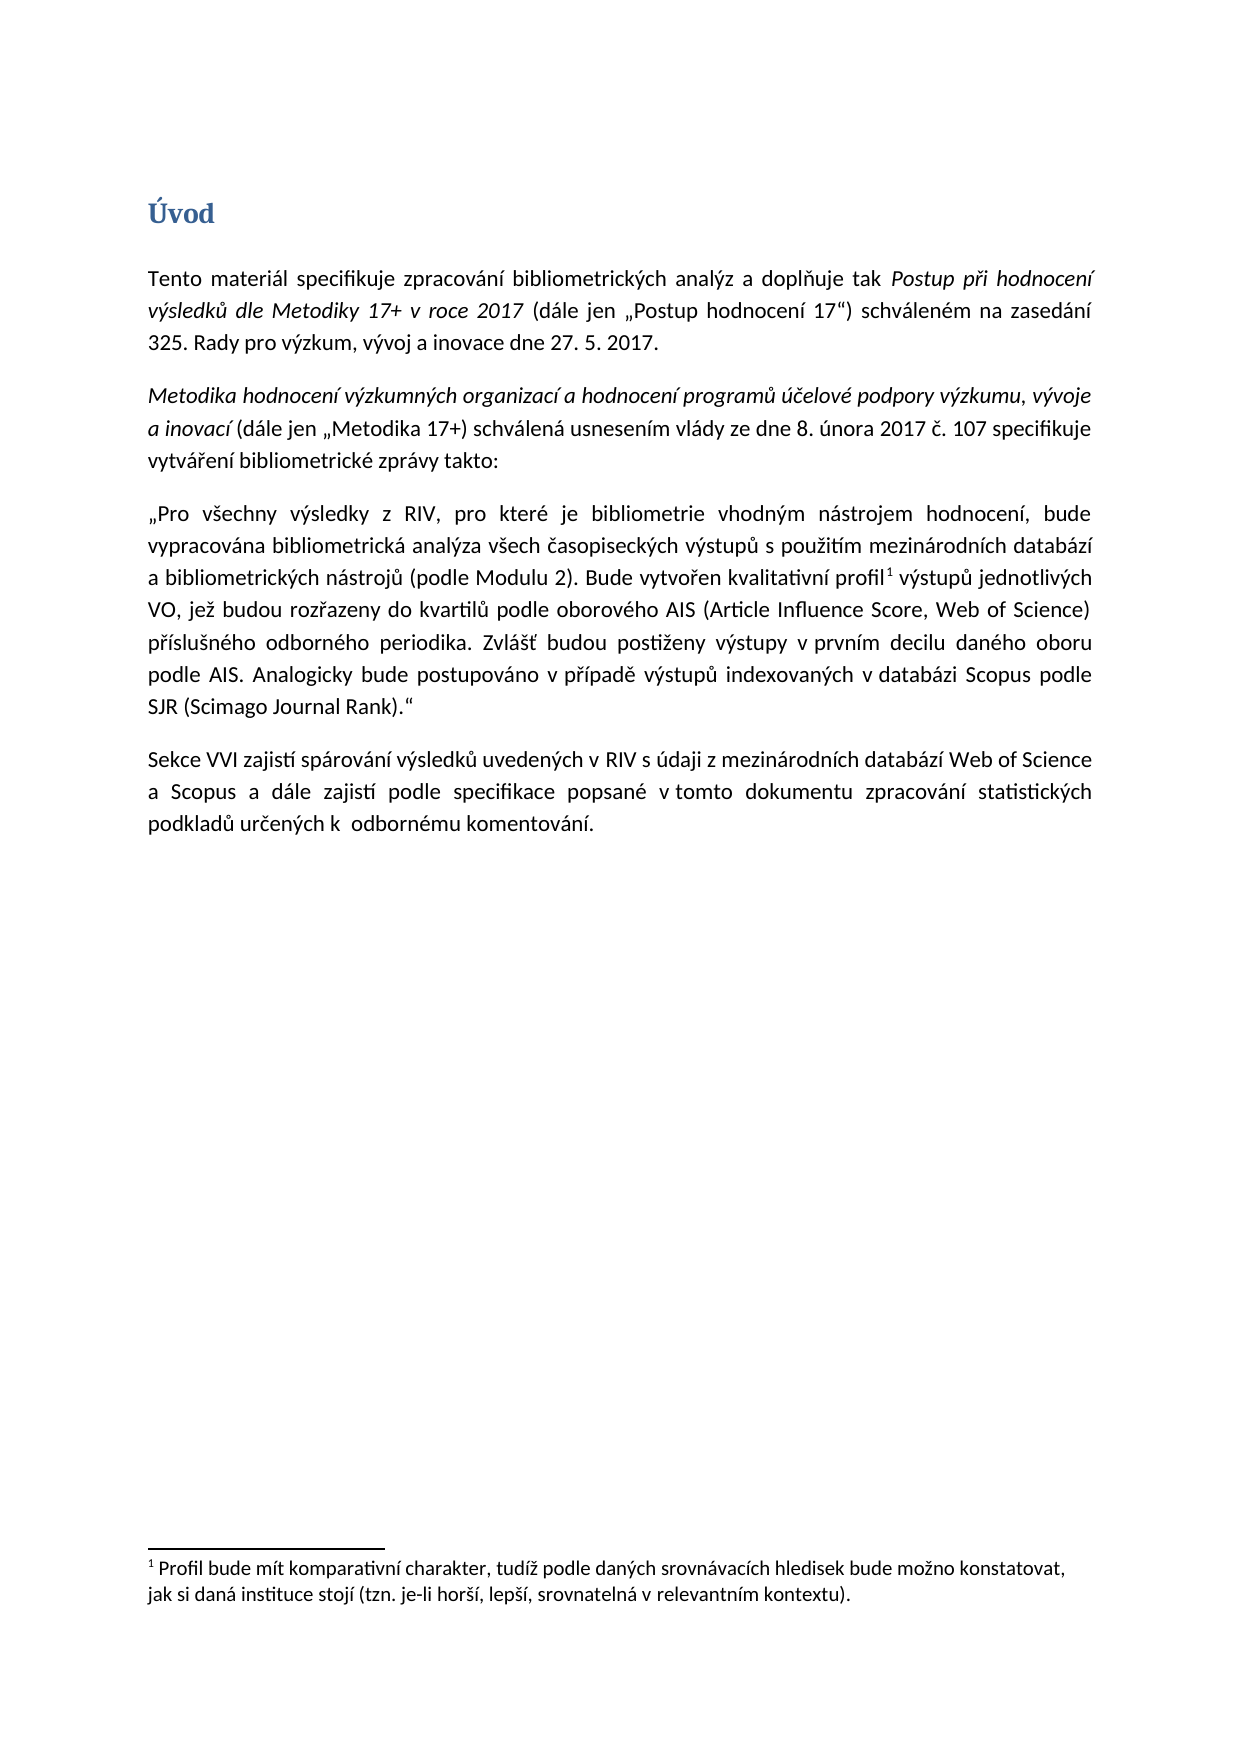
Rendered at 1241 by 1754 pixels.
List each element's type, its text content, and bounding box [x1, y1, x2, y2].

text „Pro všechny výsledky z RIV, pro které je bibliometrie vhodným nástrojem hodnocení, bude vypracována bibliometrická analýza všech časopiseckých výstupů s použitím mezinárodních databází a bibliometrických nástrojů (podle Modulu 2). Bude vytvořen kvalitativní profil výstupů jednotlivých VO, jež budou rozřazeny do kvartilů podle oborového AIS (Article Influence Score, Web of Science) příslušného odborného periodika. Zvlášť budou postiženy výstupy v prvním decilu daného oboru podle AIS. Analogicky bude postupováno v případě výstupů indexovaných v databázi Scopus podle SJR (Scimago Journal Rank).“ [148, 499, 1093, 720]
text Sekce VVI zajistí spárování výsledků uvedených v RIV s údaji z mezinárodních databází Web of Science a Scopus a dále zajistí podle specifikace popsané v tomto dokumentu zpracování statistických podkladů určených k odbornému komentování. [148, 745, 1093, 837]
text Metodika hodnocení výzkumných organizací a hodnocení programů účelové podpory výzkumu, vývoje a inovací (dále jen „Metodika 17+) schválená usnesením vlády ze dne 8. února 2017 č. 107 specifikuje vytváření bibliometrické zprávy takto: [148, 382, 1093, 474]
subtitle Úvod [148, 198, 1093, 231]
text Tento materiál specifikuje zpracování bibliometrických analýz a doplňuje tak Postup při hodnocení výsledků dle Metodiky 17+ v roce 2017 (dále jen „Postup hodnocení 17“) schváleném na zasedání 325. Rady pro výzkum, vývoj a inovace dne 27. 5. 2017. [148, 264, 1093, 357]
